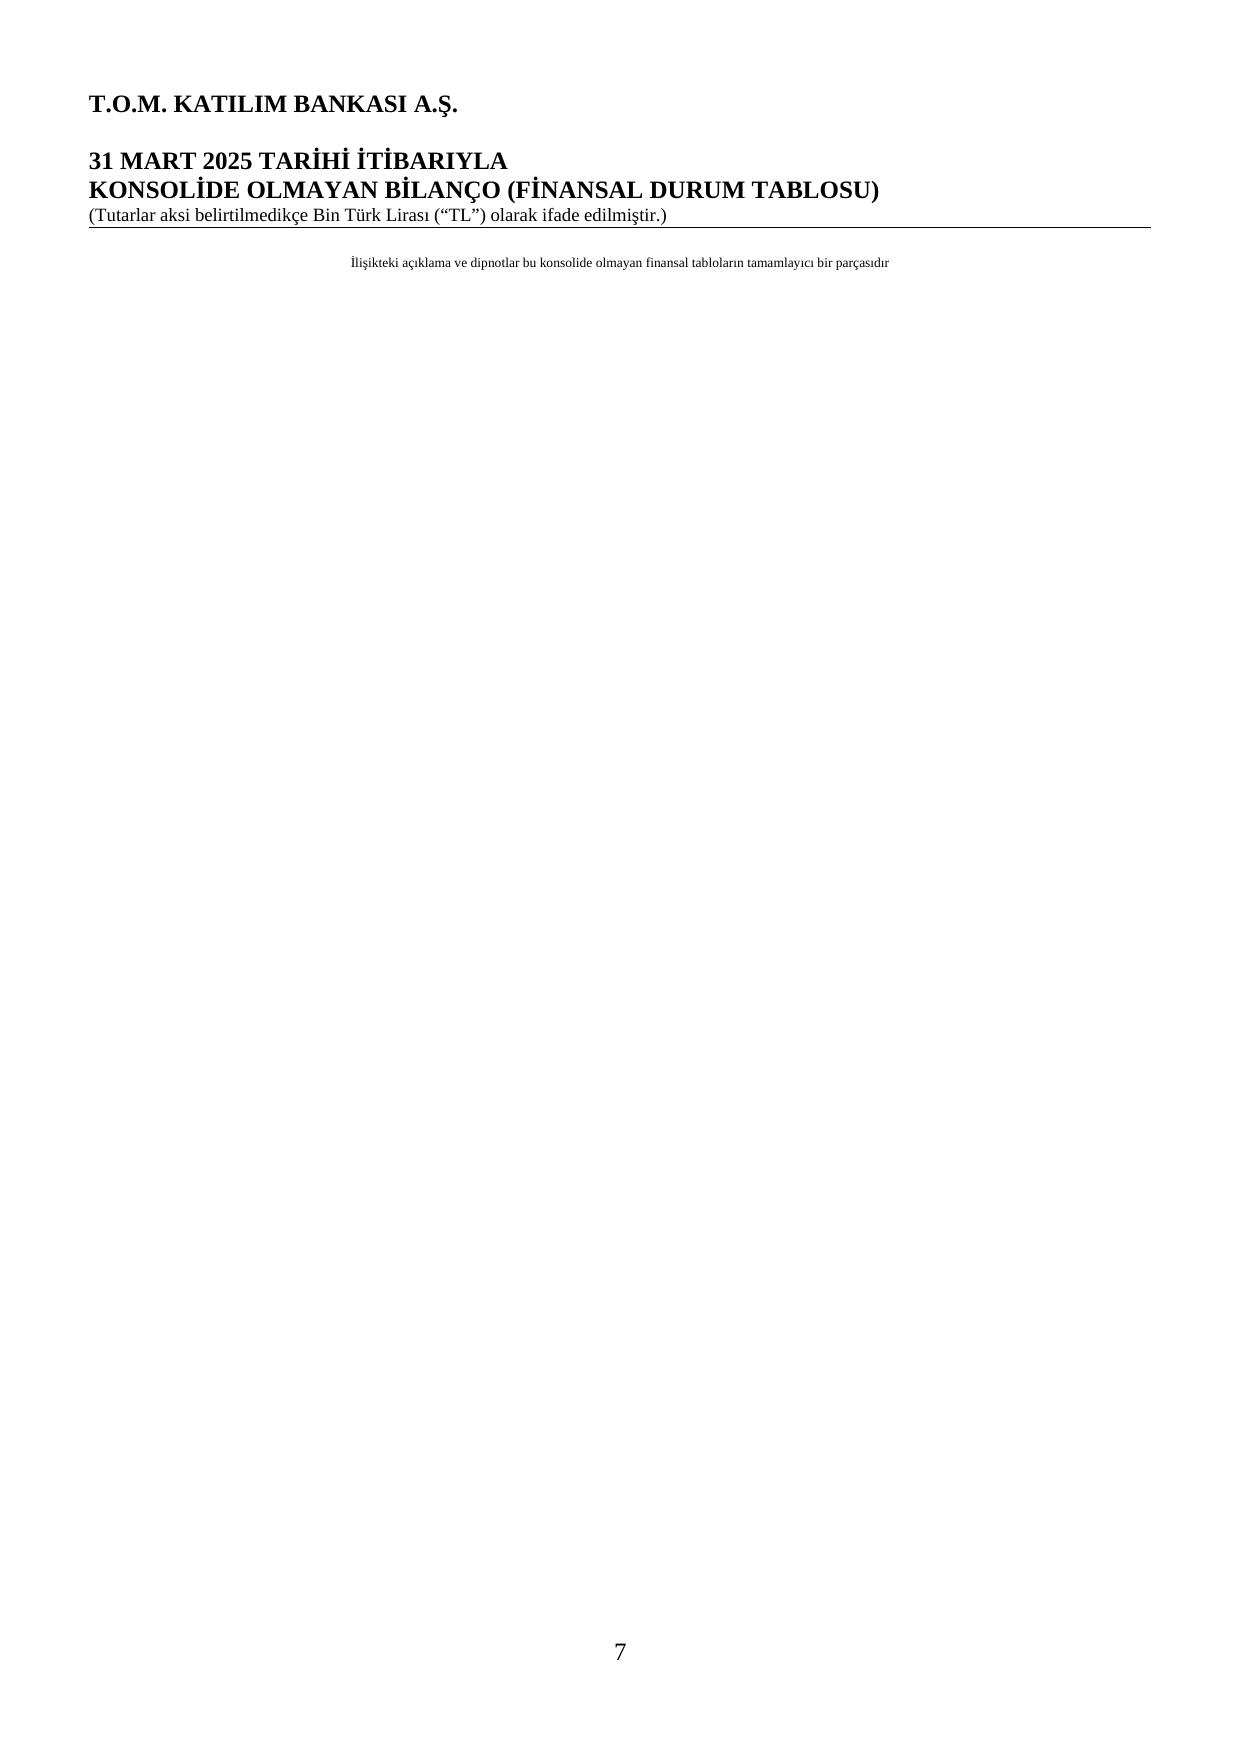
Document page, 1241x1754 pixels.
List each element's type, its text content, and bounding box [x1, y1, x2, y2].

text İlişikteki açıklama ve dipnotlar bu konsolide olmayan finansal tabloların tamamlayıcı bir parçasıdır [89, 255, 1152, 270]
